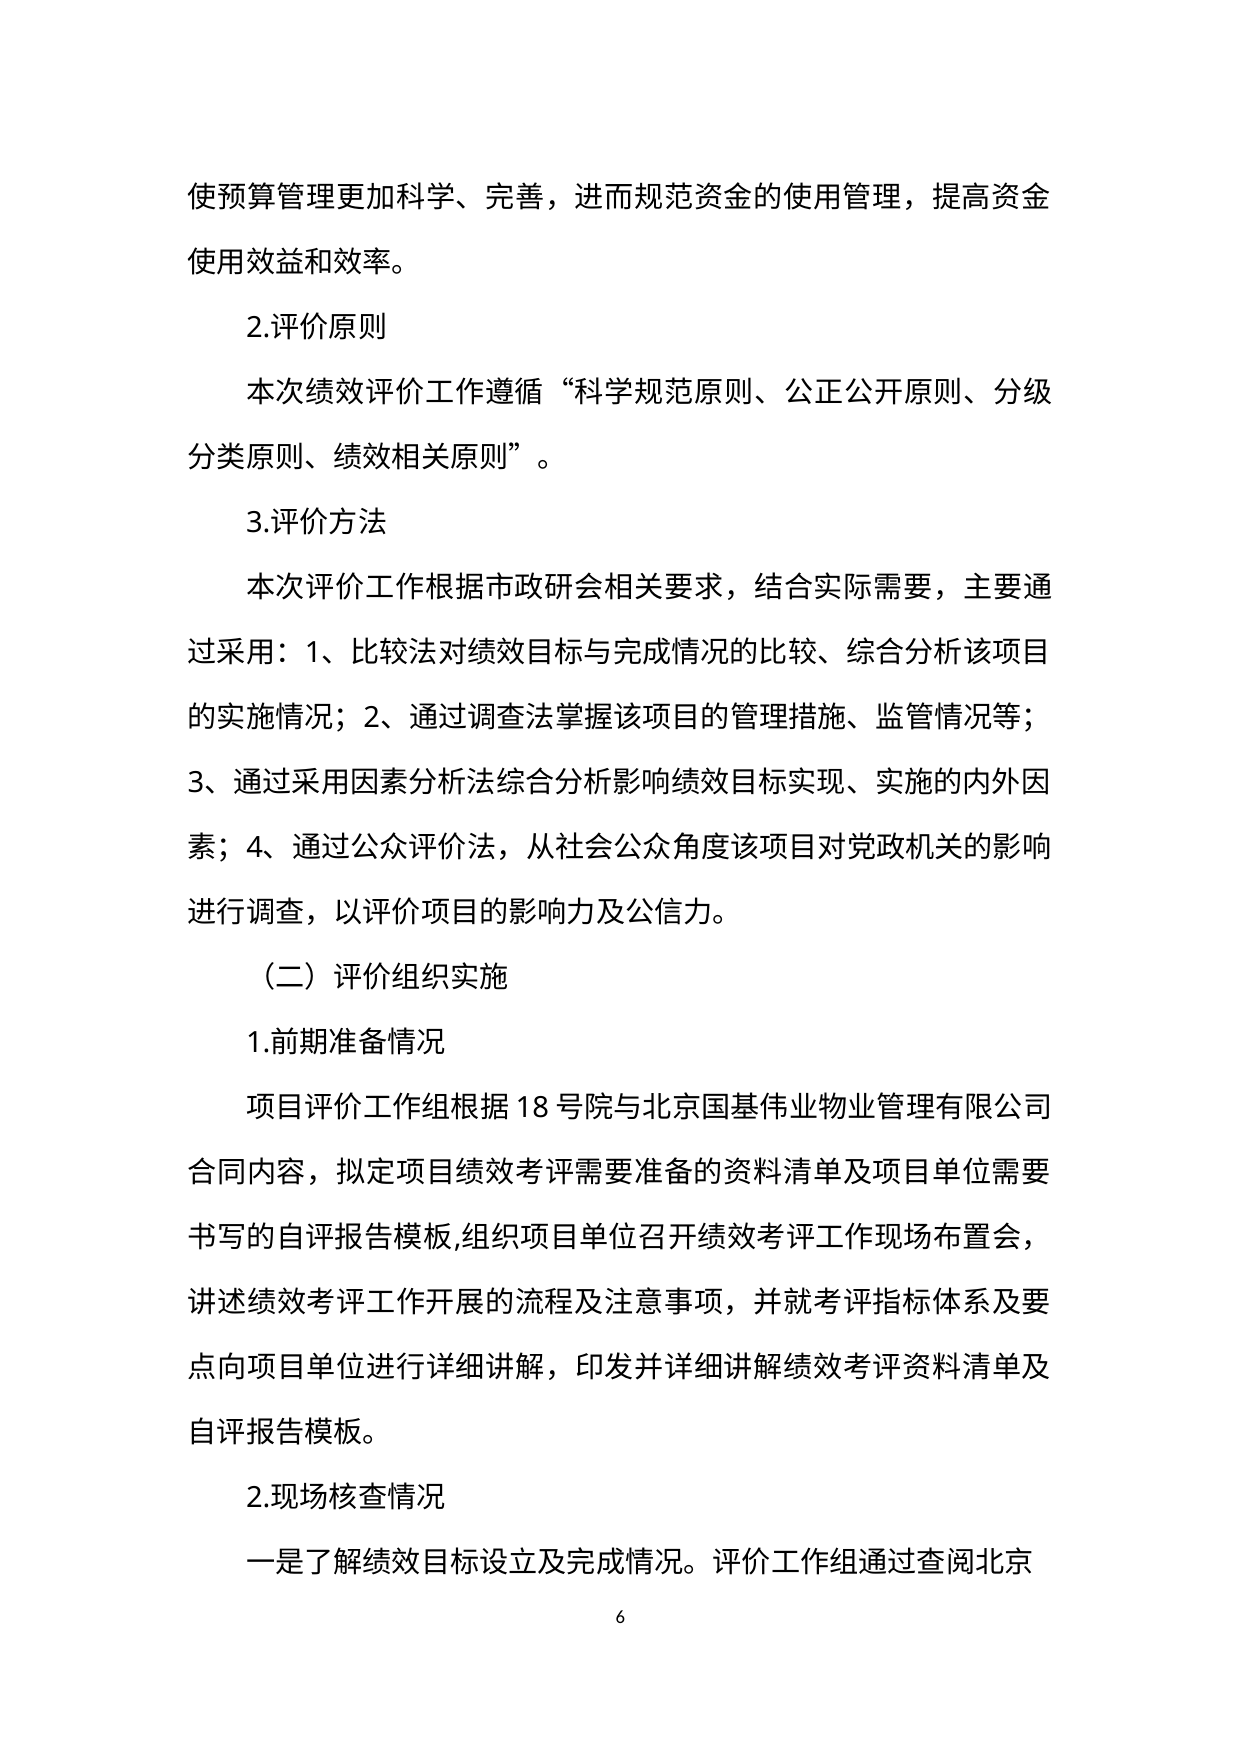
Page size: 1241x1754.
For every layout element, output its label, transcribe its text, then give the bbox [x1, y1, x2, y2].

text 项目评价工作组根据18号院与北京国基伟业物业管理有限公司合同内容，拟定项目绩效考评需要准备的资料清单及项目单位需要书写的自评报告模板,组织项目单位召开绩效考评工作现场布置会，讲述绩效考评工作开展的流程及注意事项，并就考评指标体系及要点向项目单位进行详细讲解，印发并详细讲解绩效考评资料清单及自评报告模板。 [187, 1072, 1053, 1462]
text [187, 162, 1053, 292]
text 本次绩效评价工作遵循“科学规范原则、公正公开原则、分级分类原则、绩效相关原则”。 [187, 357, 1053, 487]
subtitle （二）评价组织实施 [187, 942, 1053, 1007]
subtitle 2.现场核查情况 [187, 1462, 1053, 1527]
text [187, 1527, 1053, 1592]
text 本次评价工作根据市政研会相关要求，结合实际需要，主要通过采用：1、比较法对绩效目标与完成情况的比较、综合分析该项目的实施情况；2、通过调查法掌握该项目的管理措施、监管情况等；3、通过采用因素分析法综合分析影响绩效目标实现、实施的内外因素；4、通过公众评价法，从社会公众角度该项目对党政机关的影响进行调查，以评价项目的影响力及公信力。 [187, 552, 1053, 942]
subtitle 2.评价原则 [187, 292, 1053, 357]
subtitle 1.前期准备情况 [187, 1007, 1053, 1072]
subtitle 3.评价方法 [187, 487, 1053, 552]
